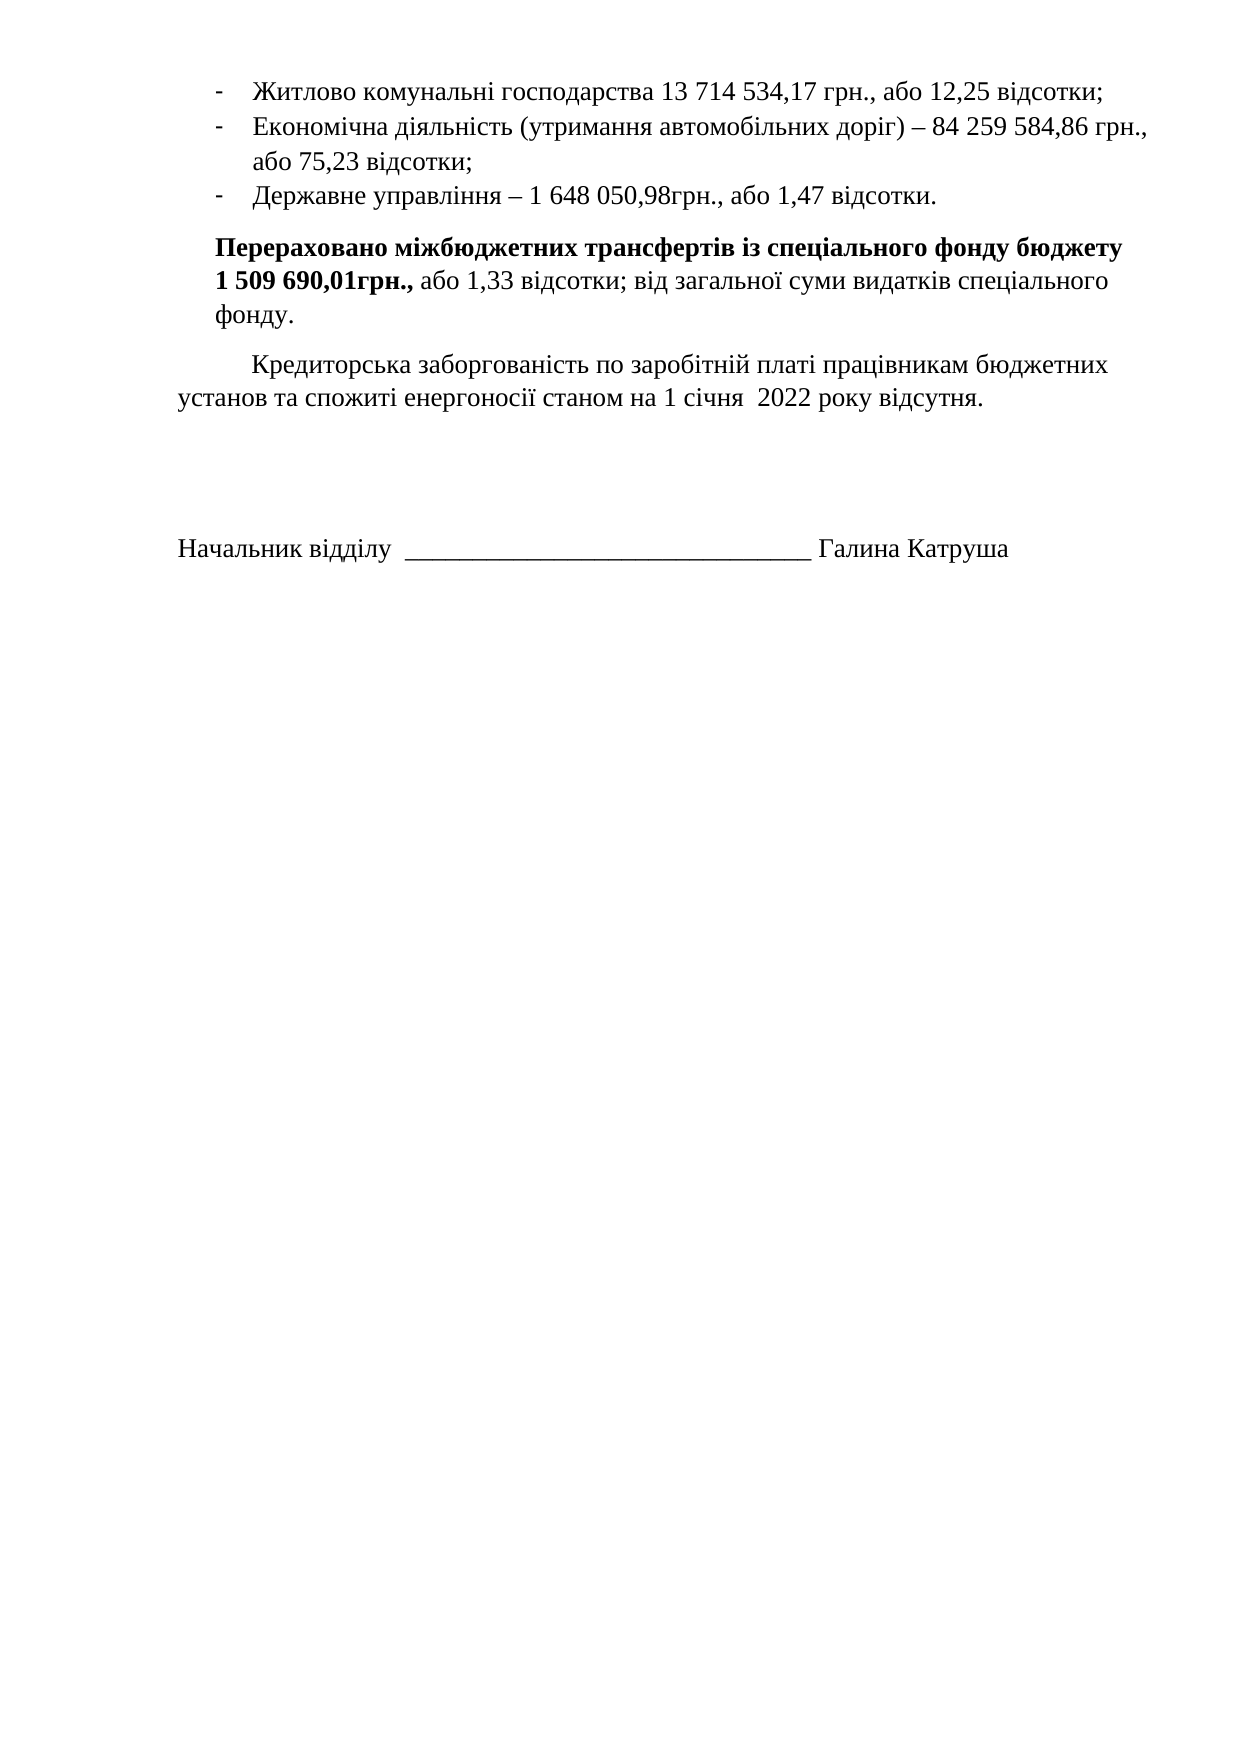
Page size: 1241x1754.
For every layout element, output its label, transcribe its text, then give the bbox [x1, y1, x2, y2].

list Державне управління – 1 648 050,98грн., або 1,47 відсотки. [215, 178, 1152, 211]
text Начальник відділу ______________________________ Галина Катруша [177, 532, 1152, 563]
text Кредиторська заборгованість по заробітній платі працівникам бюджетних установ та спожиті енергоносії станом на 1 січня 2022 року відсутня. [177, 348, 1152, 413]
text Перераховано міжбюджетних трансфертів із спеціального фонду бюджету 1 509 690,01грн., або 1,33 відсотки; від загальної суми видатків спеціального фонду. [215, 231, 1152, 329]
list Економічна діяльність (утримання автомобільних доріг) – 84 259 584,86 грн., або 75,23 відсотки; [215, 109, 1152, 176]
list Житлово комунальні господарства 13 714 534,17 грн., або 12,25 відсотки; [215, 74, 1152, 107]
